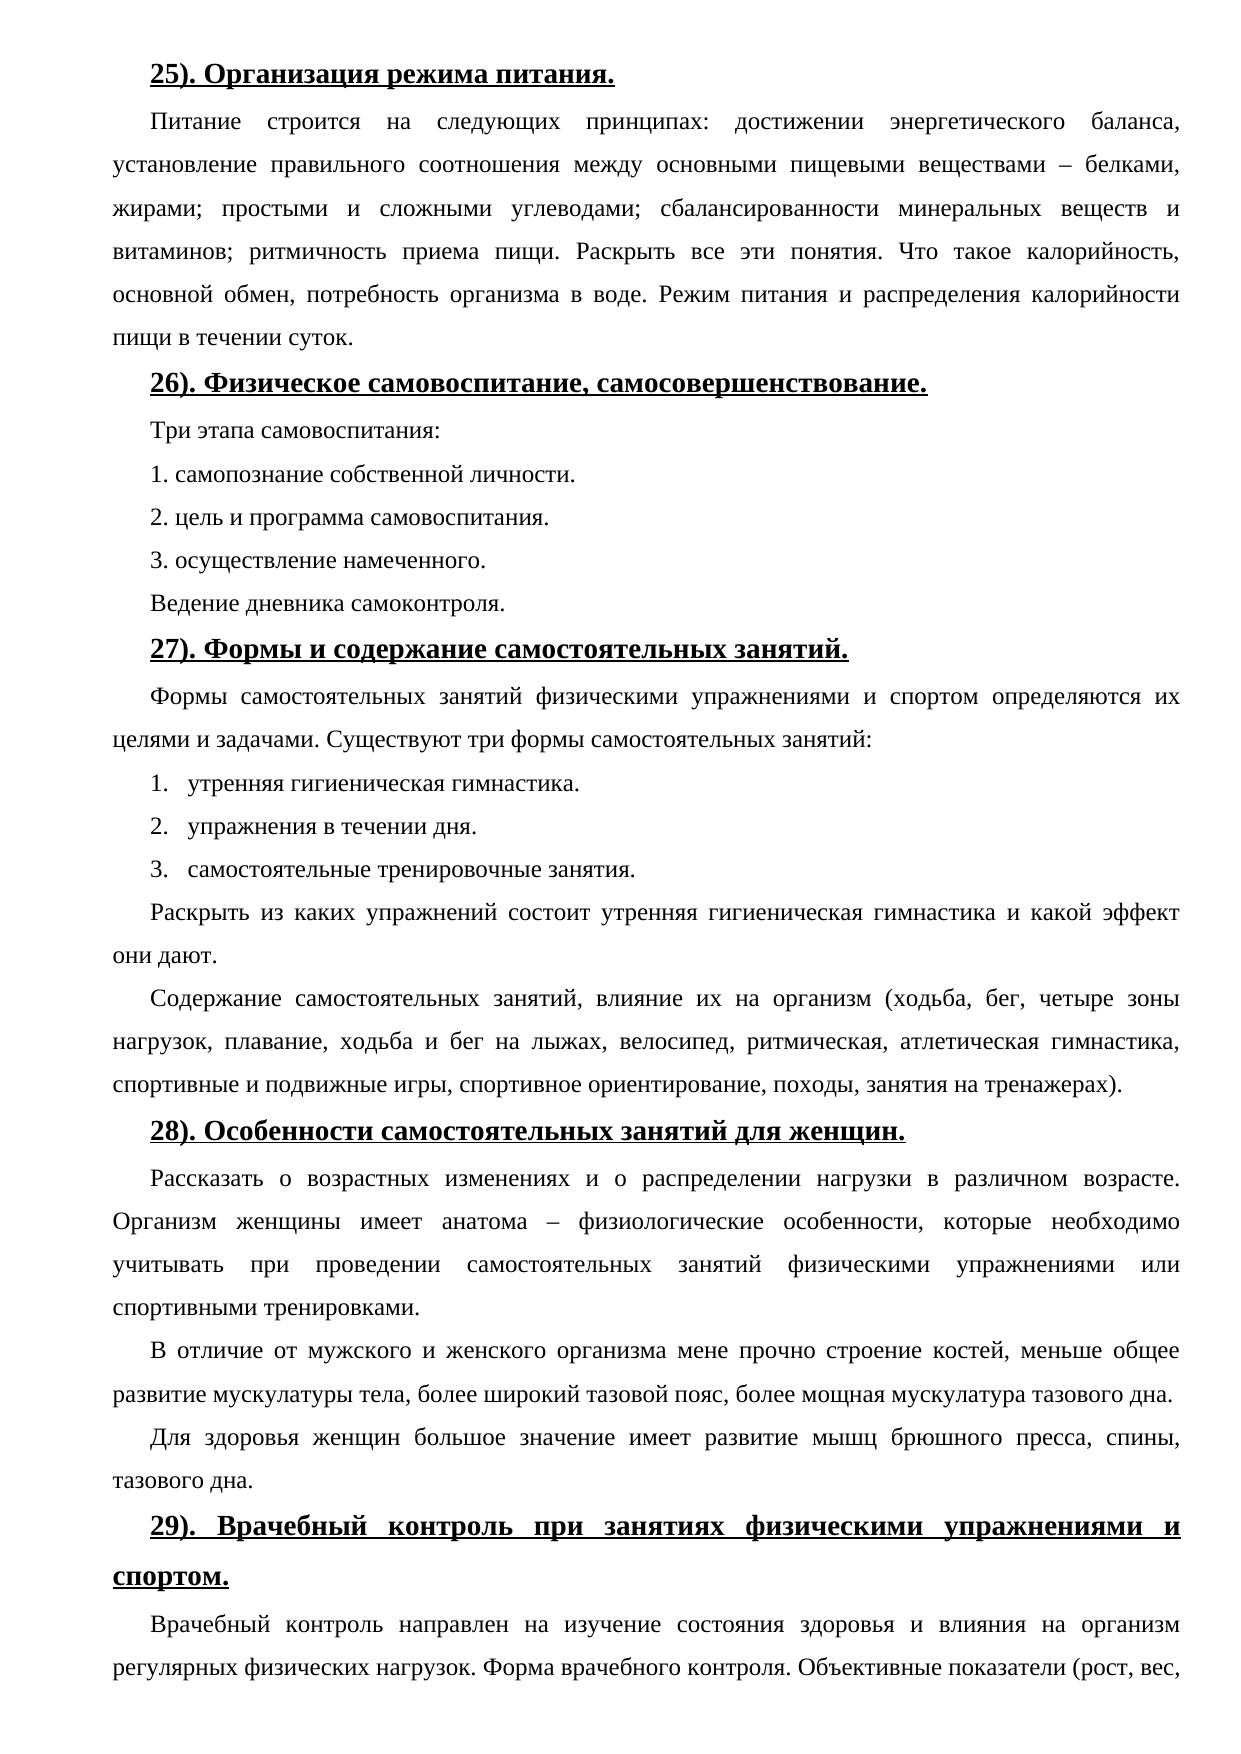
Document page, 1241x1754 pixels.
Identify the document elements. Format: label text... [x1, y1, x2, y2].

text Содержание самостоятельных занятий, влияние их на организм (ходьба, бег, четыре зоны нагрузок, плавание, ходьба и бег на лыжах, велосипед, ритмическая, атлетическая гимнастика, спортивные и подвижные игры, спортивное ориентирование, походы, занятия на тренажерах). [112, 983, 1181, 1098]
text 2. цель и программа самовоспитания. [112, 502, 1181, 531]
text В отличие от мужского и женского организма мене прочно строение костей, меньше общее развитие мускулатуры тела, более широкий тазовой пояс, более мощная мускулатура тазового дна. [112, 1336, 1181, 1407]
text Раскрыть из каких упражнений состоит утренняя гигиеническая гимнастика и какой эффект они дают. [112, 897, 1181, 969]
text 28). Особенности самостоятельных занятий для женщин. [112, 1113, 1181, 1146]
text 29). Врачебный контроль при занятиях физическими упражнениями и спортом. [112, 1508, 1181, 1592]
text Питание строится на следующих принципах: достижении энергетического баланса, установление правильного соотношения между основными пищевыми веществами – белками, жирами; простыми и сложными углеводами; сбалансированности минеральных веществ и витаминов; ритмичность приема пищи. Раскрыть все эти понятия. Что такое калорийность, основной обмен, потребность организма в воде. Режим питания и распределения калорийности пищи в течении суток. [112, 106, 1181, 351]
text 25). Организация режима питания. [112, 56, 1181, 90]
text Формы самостоятельных занятий физическими упражнениями и спортом определяются их целями и задачами. Существуют три формы самостоятельных занятий: [112, 681, 1181, 753]
text Три этапа самовоспитания: [112, 416, 1181, 444]
list утренняя гигиеническая гимнастика. [150, 768, 1181, 796]
text 27). Формы и содержание самостоятельных занятий. [112, 631, 1181, 665]
text 26). Физическое самовоспитание, самосовершенствование. [112, 365, 1181, 399]
text Рассказать о возрастных изменениях и о распределении нагрузки в различном возрасте. Организм женщины имеет анатома – физиологические особенности, которые необходимо учитывать при проведении самостоятельных занятий физическими упражнениями или спортивными тренировками. [112, 1163, 1181, 1321]
text 1. самопознание собственной личности. [112, 459, 1181, 487]
text 3. осуществление намеченного. [112, 545, 1181, 574]
text Для здоровья женщин большое значение имеет развитие мышц брюшного пресса, спины, тазового дна. [112, 1422, 1181, 1494]
list самостоятельные тренировочные занятия. [150, 854, 1181, 883]
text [112, 1609, 1181, 1681]
list упражнения в течении дня. [150, 811, 1181, 839]
text Ведение дневника самоконтроля. [112, 588, 1181, 617]
